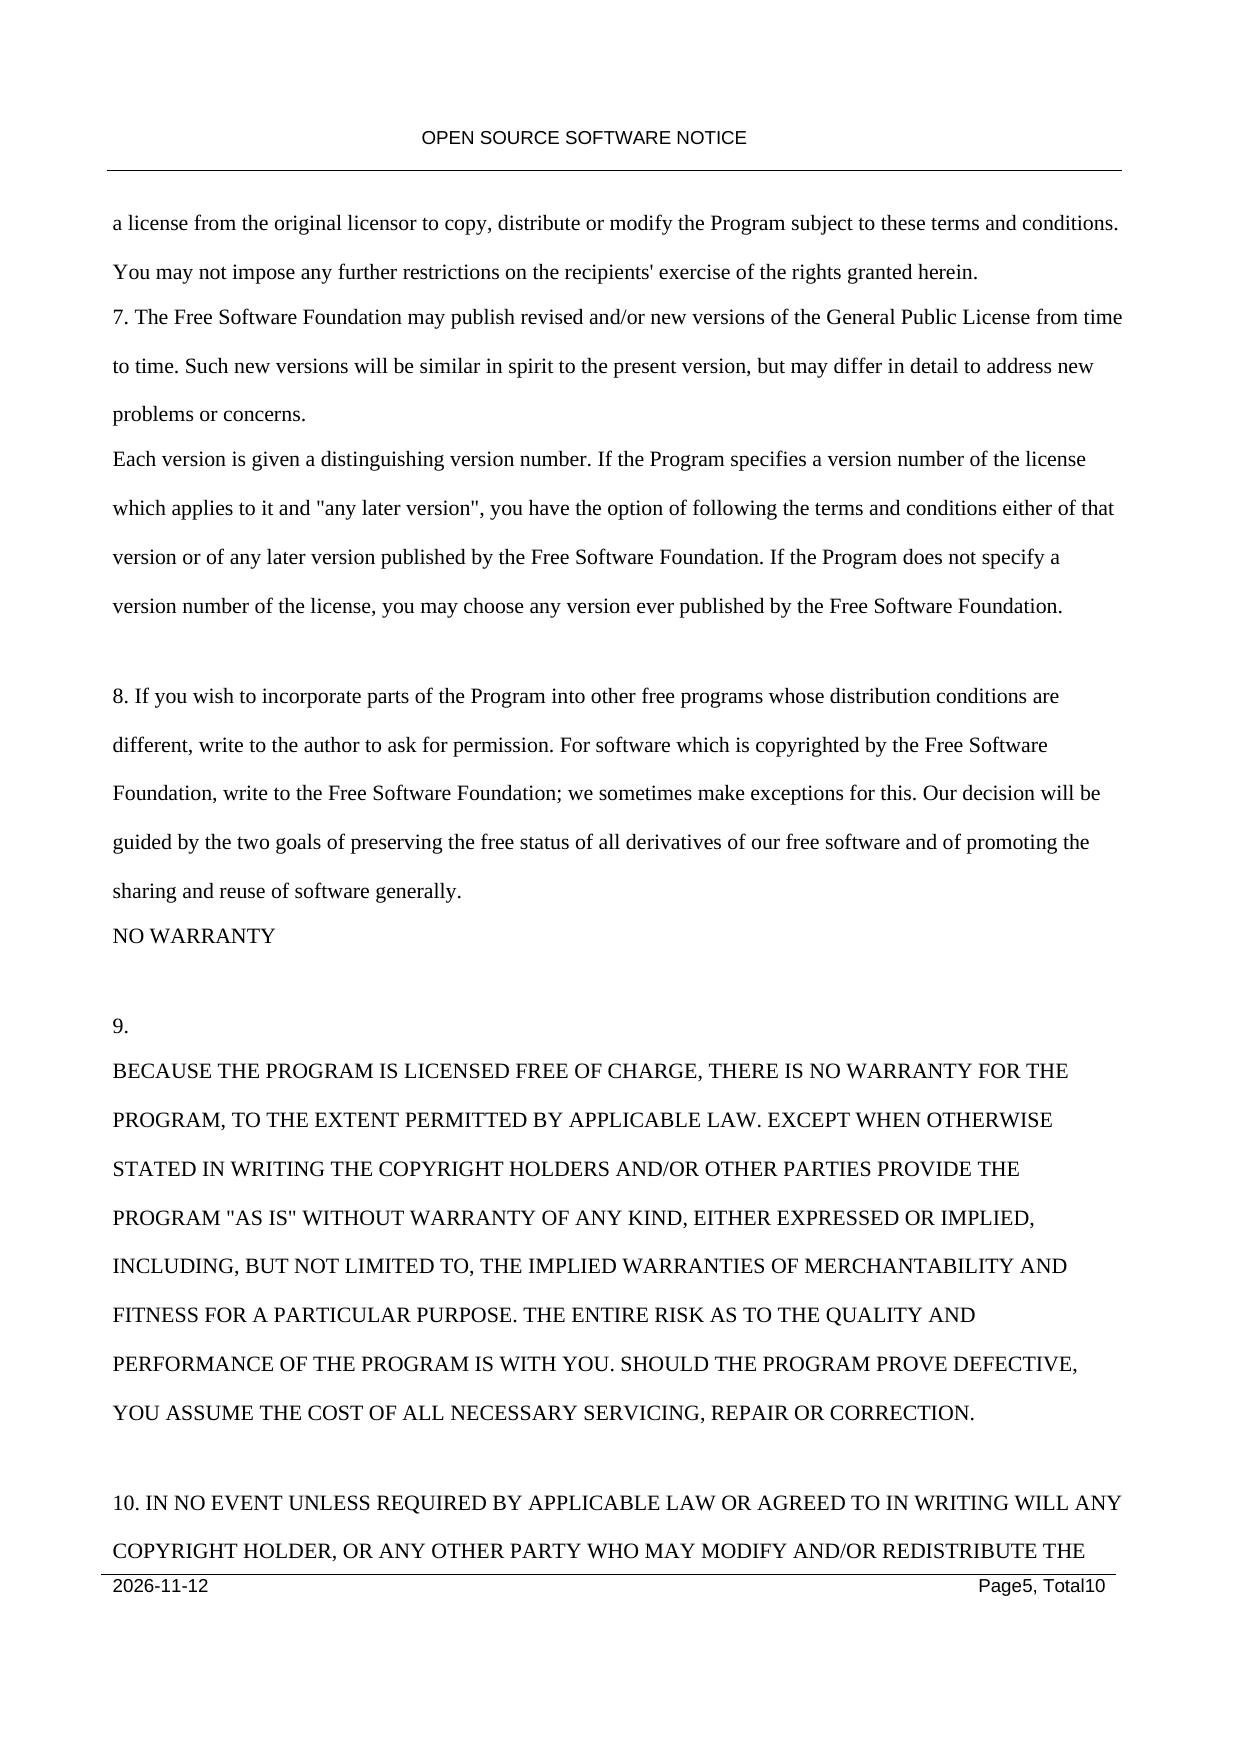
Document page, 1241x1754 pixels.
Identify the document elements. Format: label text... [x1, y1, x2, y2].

text 9. [112, 1009, 1128, 1042]
text Each version is given a distinguishing version number. If the Program specifies a version number of the license which applies to it and "any later version", you have the option of following the terms and conditions either of that version or of any later version published by the Free Software Foundation. If the Program does not specify a version number of the license, you may choose any version ever published by the Free Software Foundation. [112, 443, 1128, 622]
text 8. If you wish to incorporate parts of the Program into other free programs whose distribution conditions are different, write to the author to ask for permission. For software which is copyrighted by the Free Software Foundation, write to the Free Software Foundation; we sometimes make exceptions for this. Our decision will be guided by the two goals of preserving the free status of all derivatives of our free software and of promoting the sharing and reuse of software generally. [112, 679, 1128, 907]
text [112, 206, 1128, 288]
text NO WARRANTY [112, 919, 1128, 952]
text BECAUSE THE PROGRAM IS LICENSED FREE OF CHARGE, THERE IS NO WARRANTY FOR THE PROGRAM, TO THE EXTENT PERMITTED BY APPLICABLE LAW. EXCEPT WHEN OTHERWISE STATED IN WRITING THE COPYRIGHT HOLDERS AND/OR OTHER PARTIES PROVIDE THE PROGRAM "AS IS" WITHOUT WARRANTY OF ANY KIND, EITHER EXPRESSED OR IMPLIED, INCLUDING, BUT NOT LIMITED TO, THE IMPLIED WARRANTIES OF MERCHANTABILITY AND FITNESS FOR A PARTICULAR PURPOSE. THE ENTIRE RISK AS TO THE QUALITY AND PERFORMANCE OF THE PROGRAM IS WITH YOU. SHOULD THE PROGRAM PROVE DEFECTIVE, YOU ASSUME THE COST OF ALL NECESSARY SERVICING, REPAIR OR CORRECTION. [112, 1055, 1128, 1428]
text 7. The Free Software Foundation may publish revised and/or new versions of the General Public License from time to time. Such new versions will be similar in spirit to the present version, but may differ in detail to address new problems or concerns. [112, 300, 1128, 430]
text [112, 1486, 1128, 1567]
